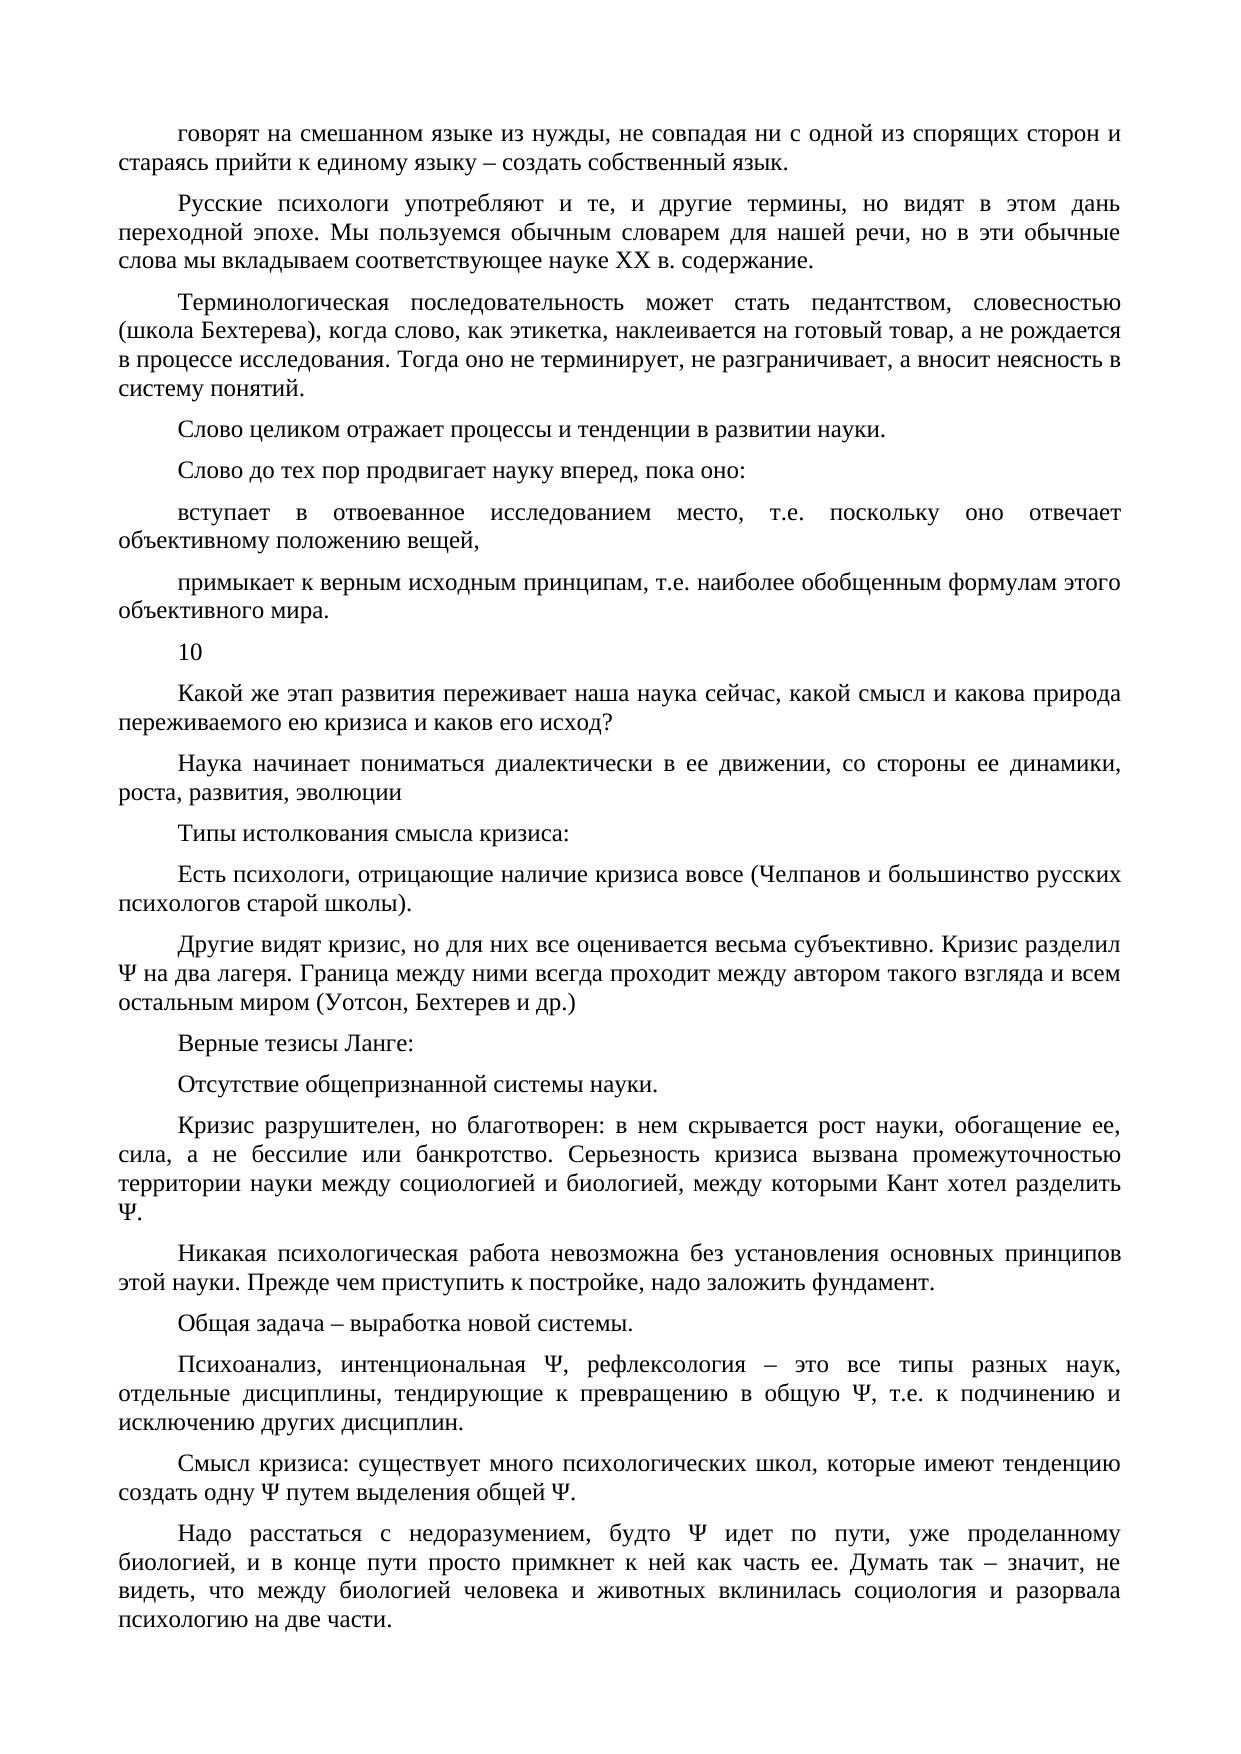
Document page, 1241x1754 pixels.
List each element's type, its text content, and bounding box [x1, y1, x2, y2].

text Типы истолкования смысла кризиса: [118, 818, 1122, 847]
text Слово целиком отражает процессы и тенденции в развитии науки. [118, 414, 1122, 443]
text Терминологическая последовательность может стать педантством, словесностью (школа Бехтерева), когда слово, как этикетка, наклеивается на готовый товар, а не рождается в процессе исследования. Тогда оно не терминирует, не разграничивает, а вносит неясность в систему понятий. [118, 287, 1122, 402]
text Кризис разрушителен, но благотворен: в нем скрывается рост науки, обогащение ее, сила, а не бессилие или банкротство. Серьезность кризиса вызвана промежуточностью территории науки между социологией и биологией, между которыми Кант хотел разделить Ψ. [118, 1111, 1122, 1226]
text Надо расстаться с недоразумением, будто Ψ идет по пути, уже проделанному биологией, и в конце пути просто примкнет к ней как часть ее. Думать так – значит, не видеть, что между биологией человека и животных вклинилась социология и разорвала психологию на две части. [118, 1518, 1122, 1633]
text Какой же этап развития переживает наша наука сейчас, какой смысл и какова природа переживаемого ею кризиса и каков его исход? [118, 678, 1122, 736]
text говорят на смешанном языке из нужды, не совпадая ни с одной из спорящих сторон и стараясь прийти к единому языку – создать собственный язык. [118, 118, 1122, 176]
text Верные тезисы Ланге: [118, 1028, 1122, 1057]
text Наука начинает пониматься диалектически в ее движении, со стороны ее динамики, роста, развития, эволюции [118, 748, 1122, 806]
text Никакая психологическая работа невозможна без установления основных принципов этой науки. Прежде чем приступить к постройке, надо заложить фундамент. [118, 1238, 1122, 1296]
text Русские психологи употребляют и те, и другие термины, но видят в этом дань переходной эпохе. Мы пользуемся обычным словарем для нашей речи, но в эти обычные слова мы вкладываем соответствующее науке XX в. содержание. [118, 188, 1122, 274]
text Психоанализ, интенциональная Ψ, рефлексология – это все типы разных наук, отдельные дисциплины, тендирующие к превращению в общую Ψ, т.е. к подчинению и исключению других дисциплин. [118, 1349, 1122, 1436]
text 10 [118, 637, 1122, 666]
text Отсутствие общепризнанной системы науки. [118, 1069, 1122, 1098]
text вступает в отвоеванное исследованием место, т.е. поскольку оно отвечает объективному положению вещей, [118, 497, 1122, 554]
text Общая задача – выработка новой системы. [118, 1308, 1122, 1337]
text Есть психологи, отрицающие наличие кризиса вовсе (Челпанов и большинство русских психологов старой школы). [118, 859, 1122, 917]
text Другие видят кризис, но для них все оценивается весьма субъективно. Кризис разделил Ψ на два лагеря. Граница между ними всегда проходит между автором такого взгляда и всем остальным миром (Уотсон, Бехтерев и др.) [118, 929, 1122, 1016]
text примыкает к верным исходным принципам, т.е. наиболее обобщенным формулам этого объективного мира. [118, 567, 1122, 624]
text Слово до тех пор продвигает науку вперед, пока оно: [118, 456, 1122, 484]
text Смысл кризиса: существует много психологических школ, которые имеют тенденцию создать одну Ψ путем выделения общей Ψ. [118, 1448, 1122, 1506]
